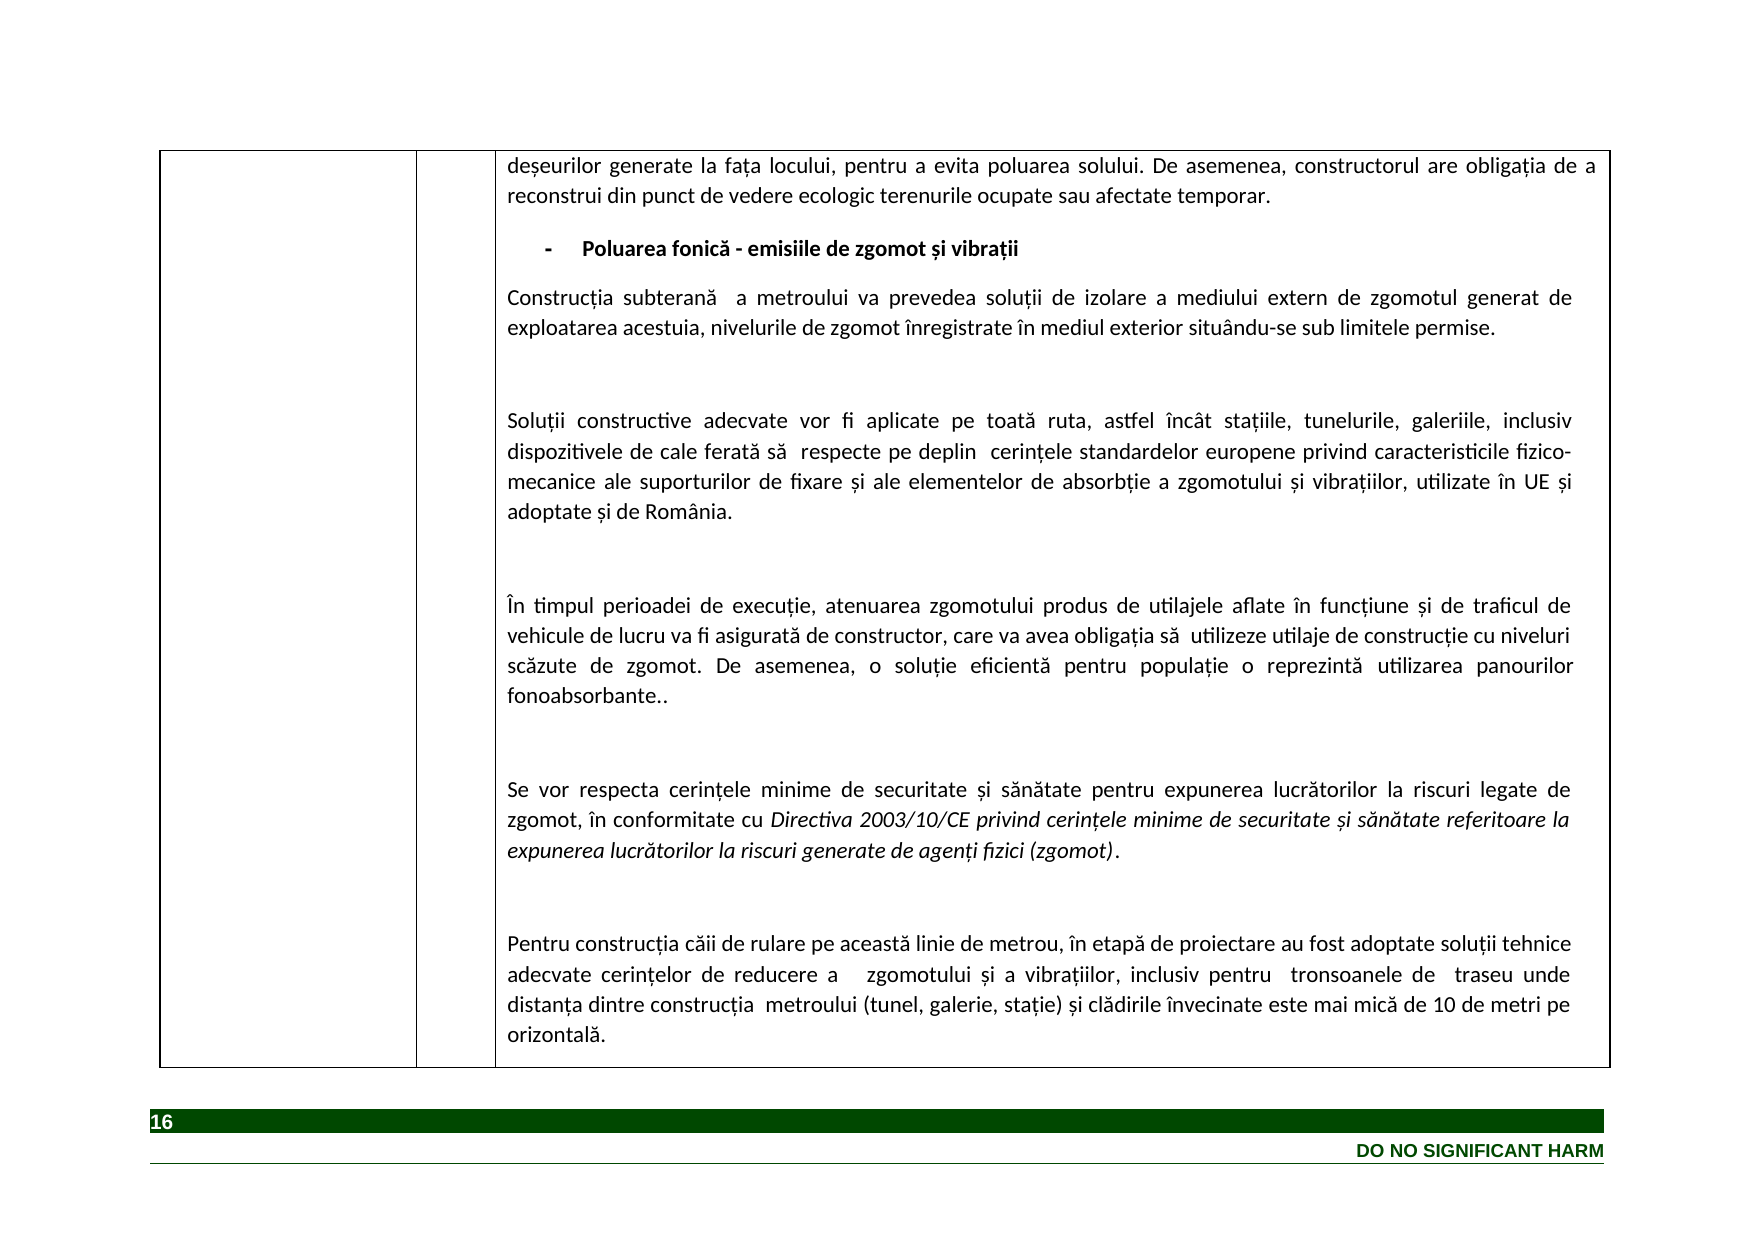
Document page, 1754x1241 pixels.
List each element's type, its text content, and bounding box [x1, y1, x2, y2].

table_cell X [417, 151, 495, 1067]
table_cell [161, 151, 416, 1067]
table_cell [496, 151, 1609, 1067]
